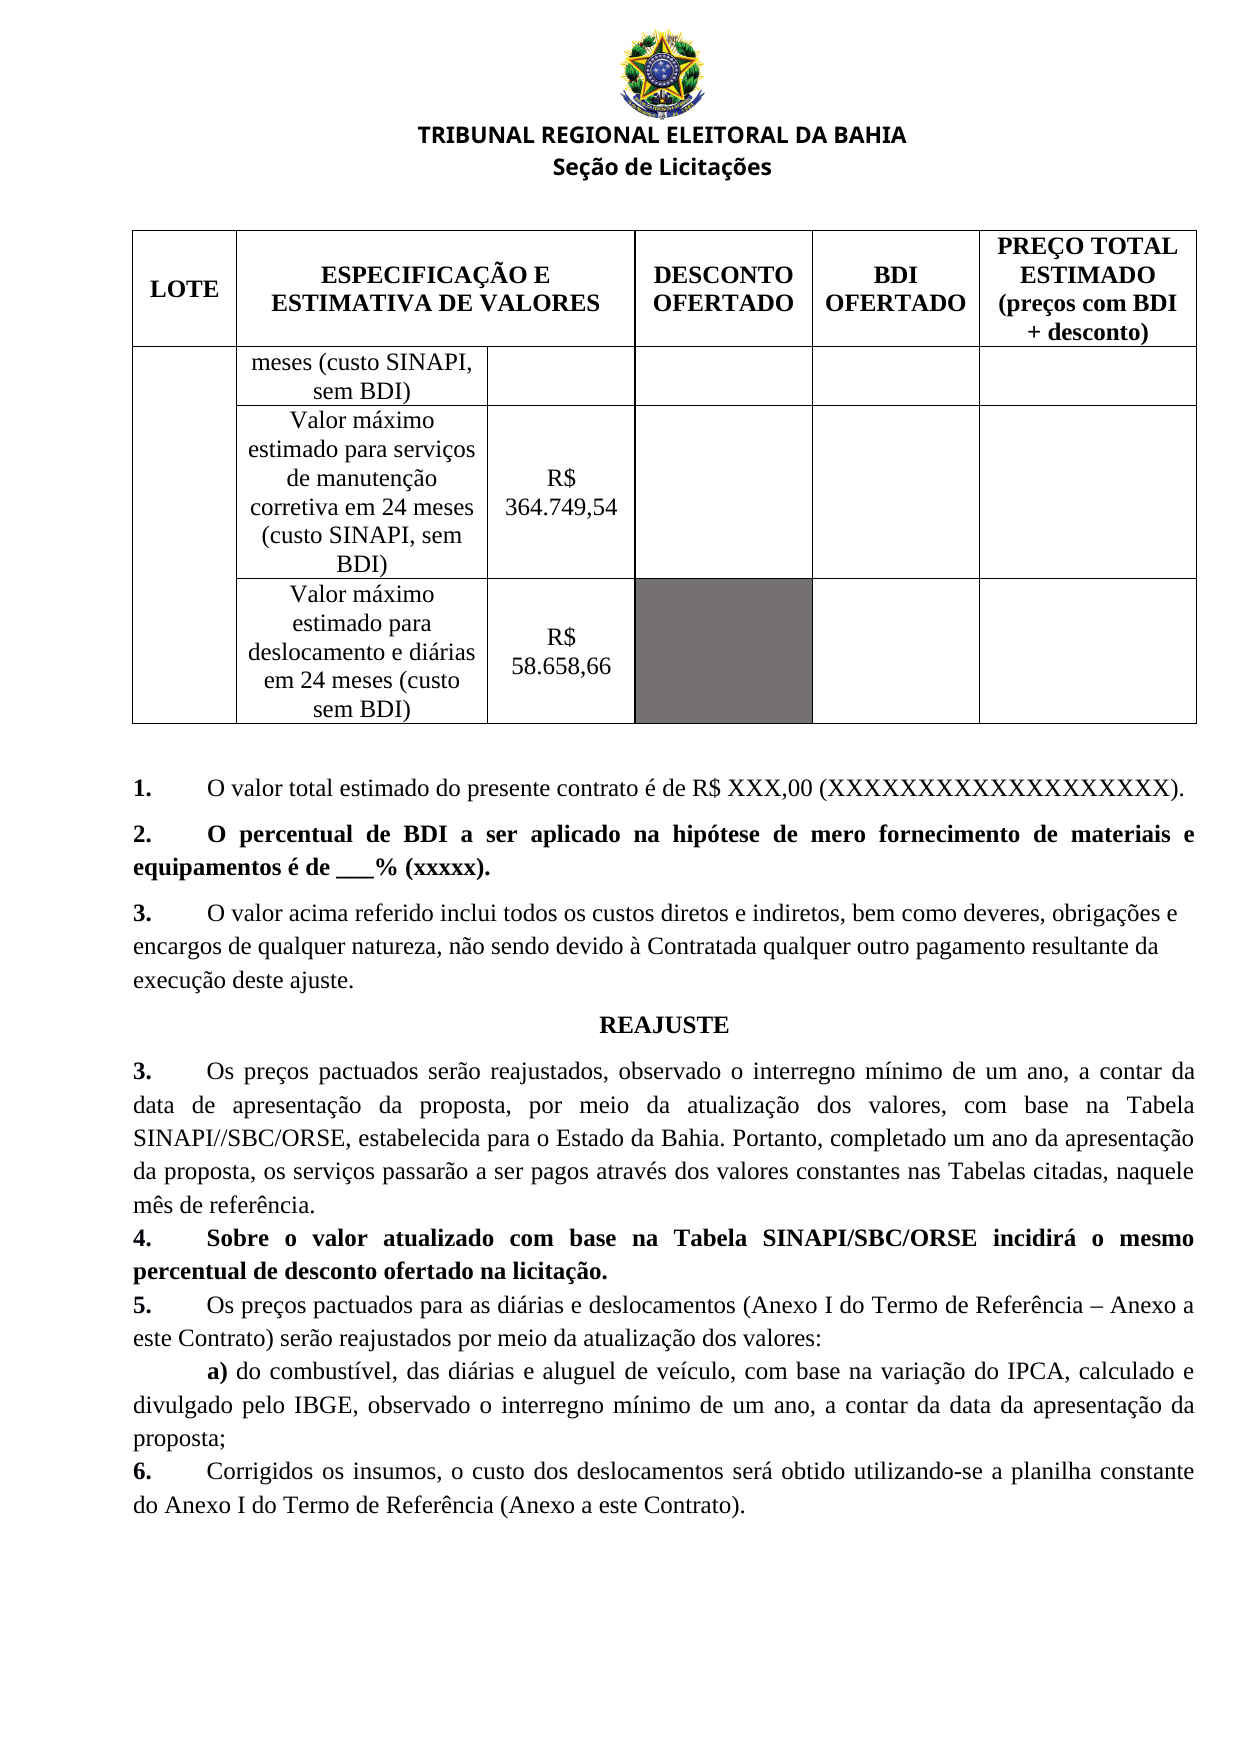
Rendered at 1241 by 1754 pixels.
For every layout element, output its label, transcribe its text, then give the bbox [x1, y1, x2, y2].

list Sobre o valor atualizado com base na Tabela SINAPI/SBC/ORSE incidirá o mesmo percentual de desconto ofertado na licitação. [133, 1220, 1196, 1286]
text REAJUSTE [133, 1007, 1196, 1041]
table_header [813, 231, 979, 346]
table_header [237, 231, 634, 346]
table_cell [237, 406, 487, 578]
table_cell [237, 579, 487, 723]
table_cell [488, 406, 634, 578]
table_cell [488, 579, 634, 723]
list Corrigidos os insumos, o custo dos deslocamentos será obtido utilizando-se a planilha constante do Anexo I do Termo de Referência (Anexo a este Contrato). [133, 1453, 1196, 1520]
list Os preços pactuados serão reajustados, observado o interregno mínimo de um ano, a contar da data de apresentação da proposta, por meio da atualização dos valores, com base na Tabela SINAPI//SBC/ORSE, estabelecida para o Estado da Bahia. Portanto, completado um ano da apresentação da proposta, os serviços passarão a ser pagos através dos valores constantes nas Tabelas citadas, naquele mês de referência. [133, 1053, 1196, 1220]
list Os preços pactuados para as diárias e deslocamentos (Anexo I do Termo de Referência – Anexo a este Contrato) serão reajustados por meio da atualização dos valores: [133, 1286, 1196, 1353]
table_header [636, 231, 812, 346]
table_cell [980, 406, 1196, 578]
text 1. O valor total estimado do presente contrato é de R$ XXX,00 (XXXXXXXXXXXXXXXXXXX). [133, 770, 1196, 803]
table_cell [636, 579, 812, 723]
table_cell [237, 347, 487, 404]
list a) do combustível, das diárias e aluguel de veículo, com base na variação do IPCA, calculado e divulgado pelo IBGE, observado o interregno mínimo de um ano, a contar da data da apresentação da proposta; [133, 1353, 1196, 1453]
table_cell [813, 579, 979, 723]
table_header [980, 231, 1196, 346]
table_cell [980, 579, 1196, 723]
text 3. O valor acima referido inclui todos os custos diretos e indiretos, bem como deveres, obrigações e encargos de qualquer natureza, não sendo devido à Contratada qualquer outro pagamento resultante da execução deste ajuste. [133, 895, 1196, 995]
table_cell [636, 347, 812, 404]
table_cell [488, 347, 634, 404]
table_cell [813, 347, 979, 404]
text 2. O percentual de BDI a ser aplicado na hipótese de mero fornecimento de materiais e equipamentos é de ___% (xxxxx). [133, 816, 1196, 882]
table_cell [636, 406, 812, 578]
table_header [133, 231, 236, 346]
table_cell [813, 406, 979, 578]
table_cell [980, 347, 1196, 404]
